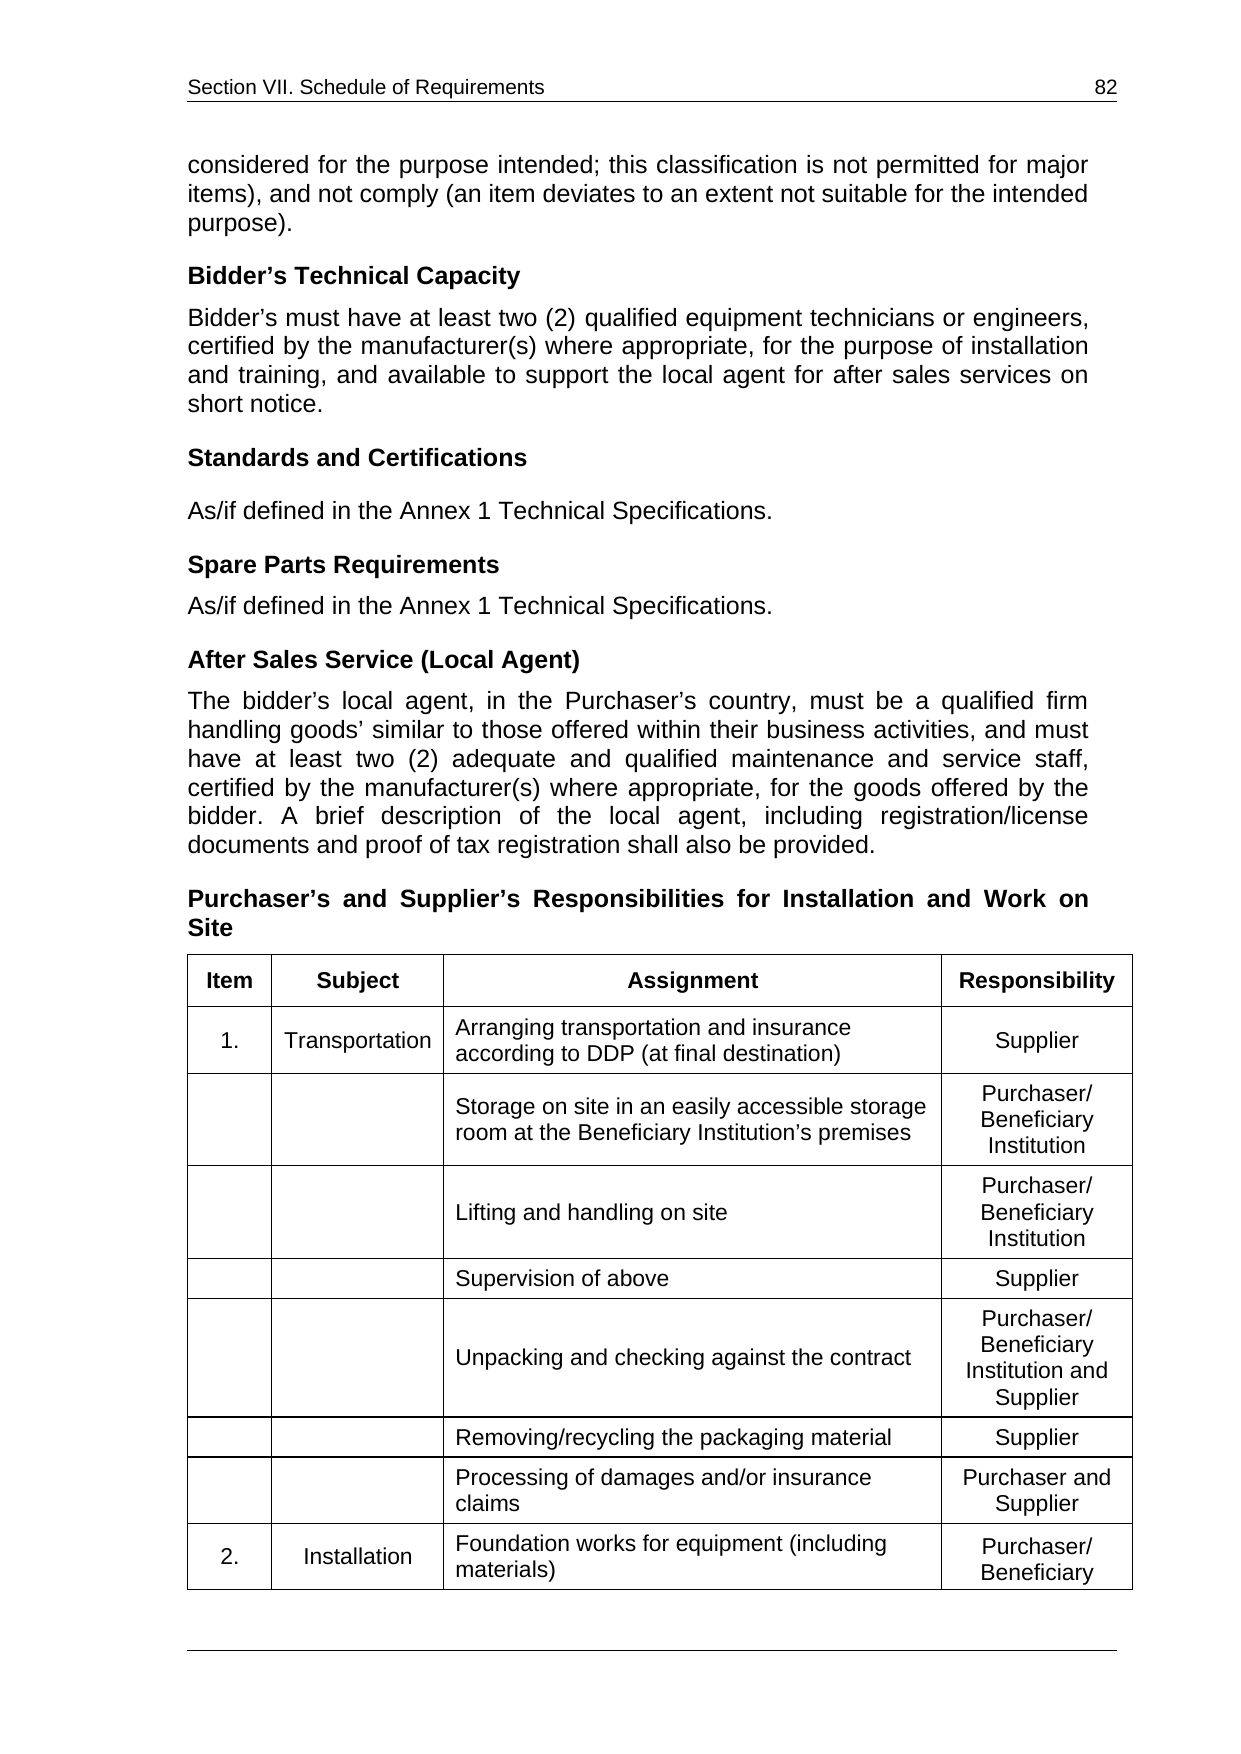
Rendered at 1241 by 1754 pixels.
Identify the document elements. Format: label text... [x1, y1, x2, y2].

table_cell Removing/recycling the packaging material [444, 1418, 941, 1456]
table_cell [188, 1074, 271, 1165]
table_header Item [188, 955, 271, 1006]
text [187, 150, 1090, 236]
text As/if defined in the Annex 1 Technical Specifications. [187, 591, 1090, 620]
table_cell Purchaser/ Beneficiary Institution [942, 1524, 1132, 1589]
table_cell Arranging transportation and insurance according to DDP (at final destination) [444, 1007, 941, 1072]
text Purchaser’s and Supplier’s Responsibilities for Installation and Work on Site [187, 884, 1090, 941]
table_cell [188, 1166, 271, 1258]
table_cell [272, 1166, 443, 1258]
table_cell [272, 1299, 443, 1416]
text Bidder’s Technical Capacity [187, 261, 1090, 290]
table_cell Transportation [272, 1007, 443, 1072]
table_cell Purchaser/ Beneficiary Institution [942, 1074, 1132, 1165]
text After Sales Service (Local Agent) [187, 645, 1090, 674]
table_cell [188, 1299, 271, 1416]
table_cell Supplier [942, 1007, 1132, 1072]
table_cell 1. [188, 1007, 271, 1072]
table_cell Supplier [942, 1259, 1132, 1297]
text Bidder’s must have at least two (2) qualified equipment technicians or engineers, certified by the manufacturer(s) where appropriate, for the purpose of installation and training, and available to support the local agent for after sales services on short notice. [187, 302, 1090, 417]
table_cell Supplier [942, 1418, 1132, 1456]
table_cell Installation [272, 1524, 443, 1589]
table_cell [272, 1259, 443, 1297]
table_cell [188, 1458, 271, 1523]
text Spare Parts Requirements [187, 550, 1090, 579]
table_header Subject [272, 955, 443, 1006]
table_cell Storage on site in an easily accessible storage room at the Beneficiary Institution’s premises [444, 1074, 941, 1165]
table_cell Supervision of above [444, 1259, 941, 1297]
table_cell Purchaser/ Beneficiary Institution and Supplier [942, 1299, 1132, 1416]
table_cell [272, 1458, 443, 1523]
table_cell 2. [188, 1524, 271, 1589]
text The bidder’s local agent, in the Purchaser’s country, must be a qualified firm handling goods’ similar to those offered within their business activities, and must have at least two (2) adequate and qualified maintenance and service staff, certified by the manufacturer(s) where appropriate, for the goods offered by the bidder. A brief description of the local agent, including registration/license documents and proof of tax registration shall also be provided. [187, 686, 1090, 859]
table_cell [188, 1259, 271, 1297]
table_cell Processing of damages and/or insurance claims [444, 1458, 941, 1523]
table_cell Lifting and handling on site [444, 1166, 941, 1258]
table_cell [272, 1074, 443, 1165]
table_cell Unpacking and checking against the contract [444, 1299, 941, 1416]
table_header Assignment [444, 955, 941, 1006]
table_cell Purchaser and Supplier [942, 1458, 1132, 1523]
table_header Responsibility [942, 955, 1132, 1006]
table_cell Purchaser/ Beneficiary Institution [942, 1166, 1132, 1258]
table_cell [444, 1524, 941, 1589]
table_cell [188, 1418, 271, 1456]
text As/if defined in the Annex 1 Technical Specifications. [187, 496, 1090, 525]
text Standards and Certifications [187, 442, 1090, 471]
table_cell [272, 1418, 443, 1456]
